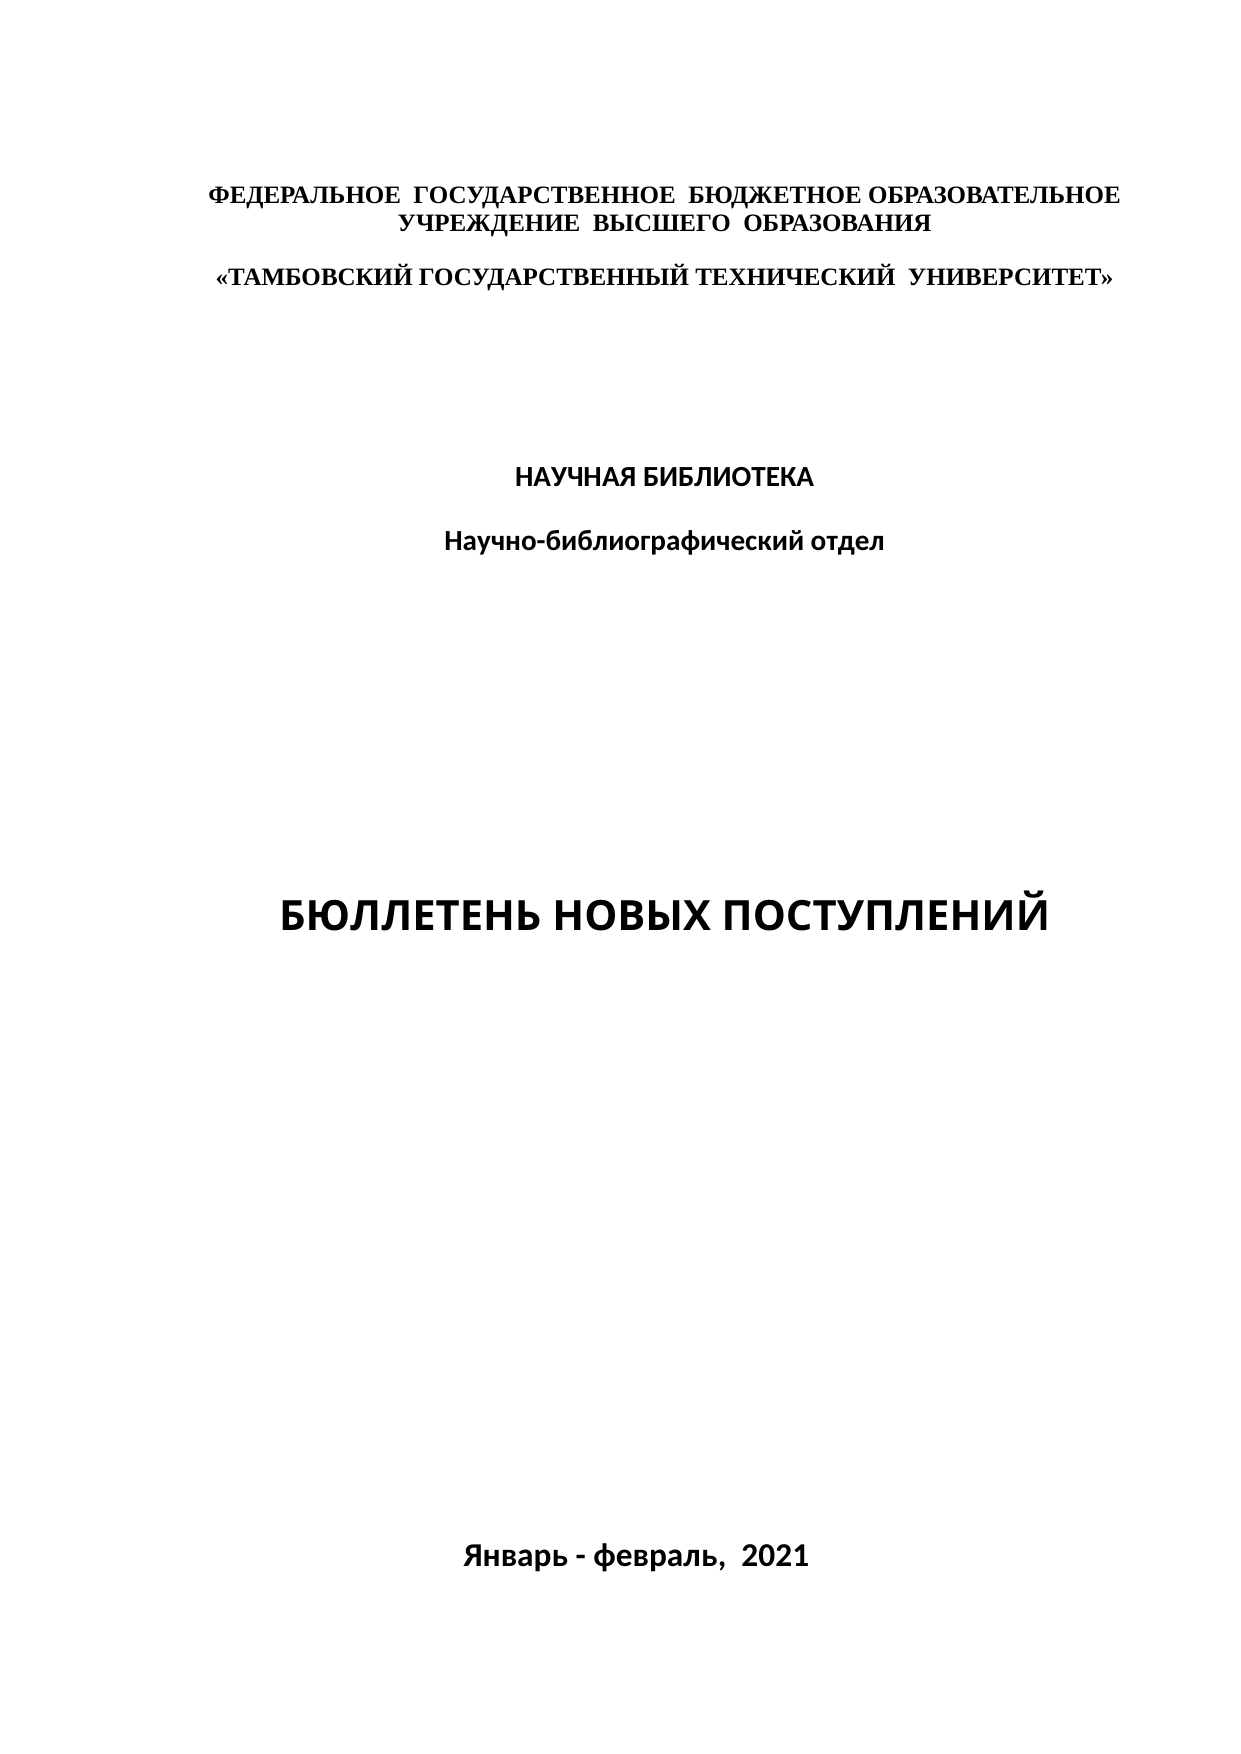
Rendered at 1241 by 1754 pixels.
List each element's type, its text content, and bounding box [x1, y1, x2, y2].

title «ТАМБОВСКИЙ ГОСУДАРСТВЕННЫЙ ТЕХНИЧЕСКИЙ УНИВЕРСИТЕТ» [177, 262, 1152, 291]
text Январь - февраль, 2021 [177, 1534, 1152, 1574]
text НАУЧНАЯ БИБЛИОТЕКА [177, 458, 1152, 494]
text БЮЛЛЕТЕНЬ НОВЫХ ПОСТУПЛЕНИЙ [177, 886, 1152, 942]
text Научно-библиографический отдел [177, 522, 1152, 558]
title ФЕДЕРАЛЬНОЕ ГОСУДАРСТВЕННОЕ БЮДЖЕТНОЕ ОБРАЗОВАТЕЛЬНОЕ УЧРЕЖДЕНИЕ ВЫСШЕГО ОБРАЗОВАНИЯ [177, 180, 1152, 237]
